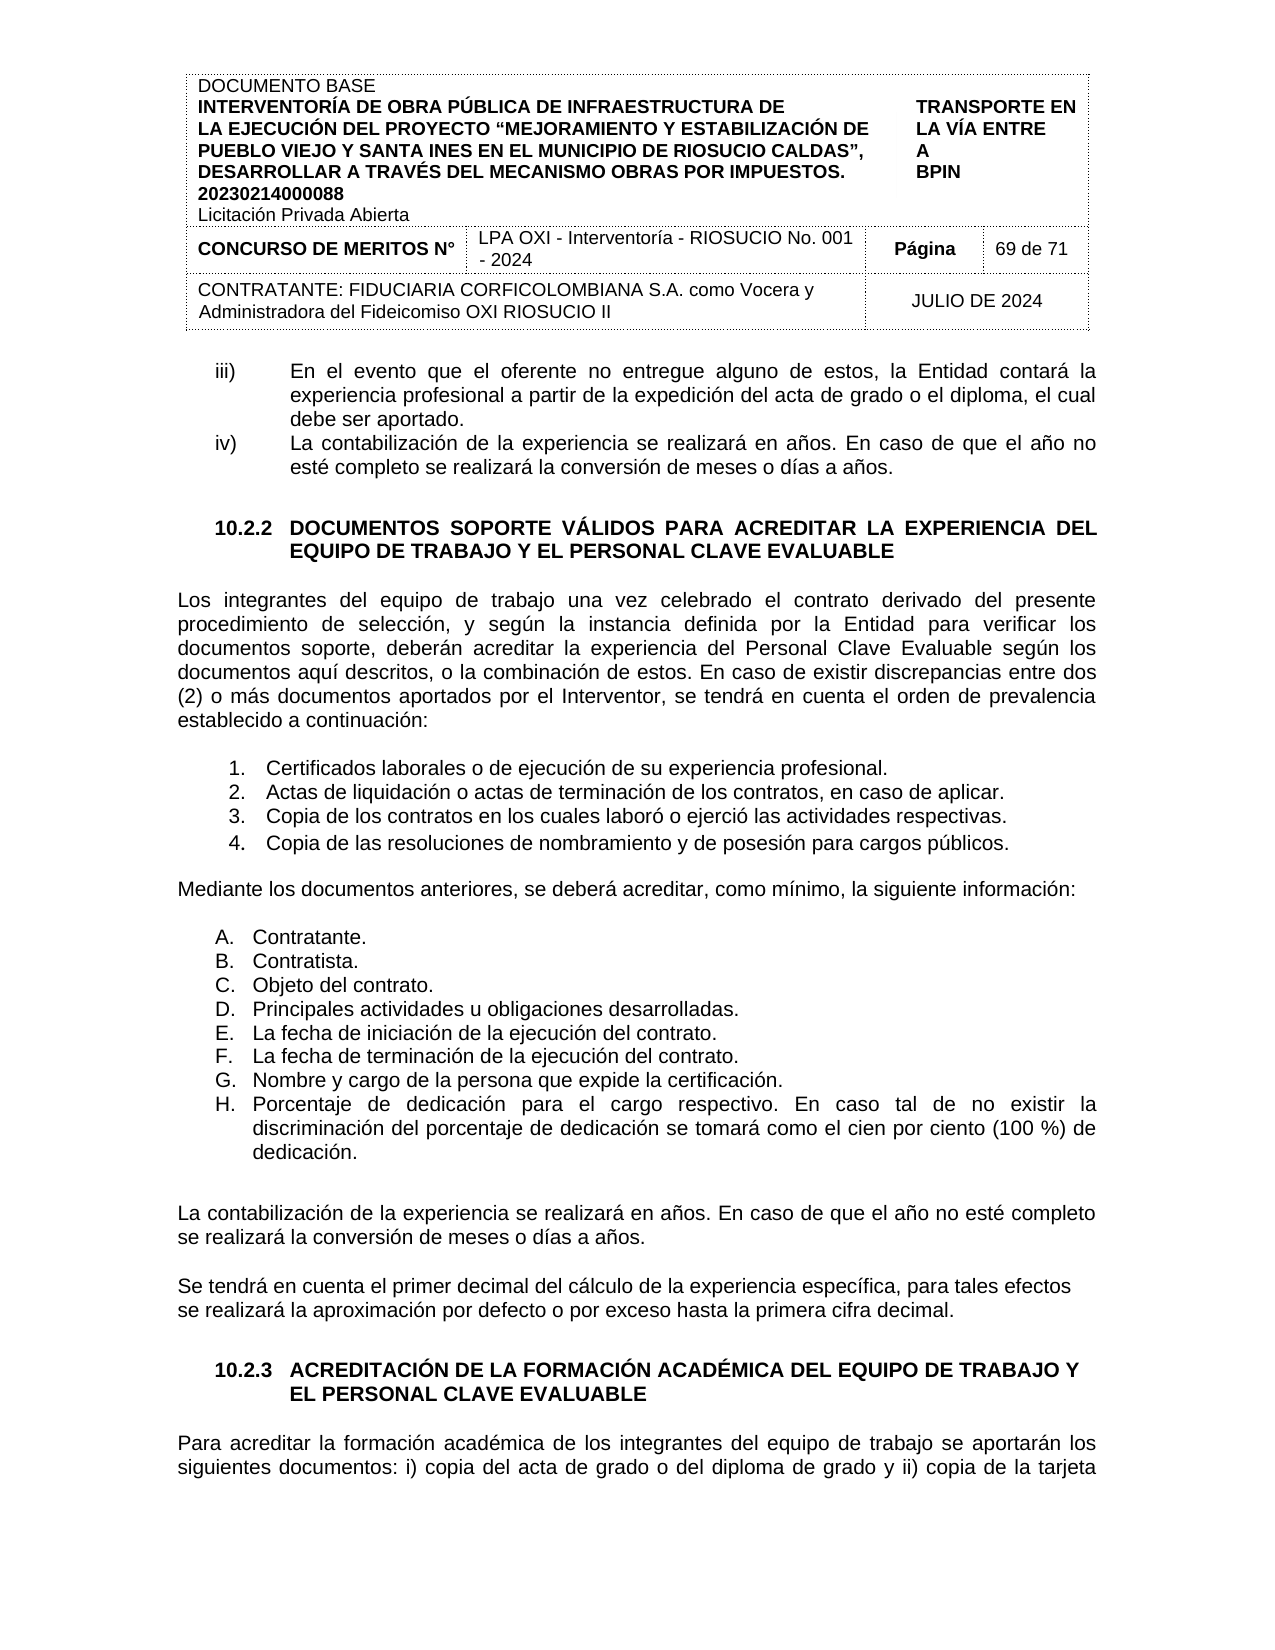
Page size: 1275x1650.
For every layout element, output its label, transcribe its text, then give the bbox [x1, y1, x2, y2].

list ACREDITACIÓN DE LA FORMACIÓN ACADÉMICA DEL EQUIPO DE TRABAJO Y EL PERSONAL CLAVE EVALUABLE [214, 1358, 1098, 1406]
list Principales actividades u obligaciones desarrolladas. [215, 996, 1098, 1020]
list La fecha de terminación de la ejecución del contrato. [215, 1044, 1098, 1068]
list Porcentaje de dedicación para el cargo respectivo. En caso tal de no existir la discriminación del porcentaje de dedicación se tomará como el cien por ciento (100 %) de dedicación. [215, 1092, 1098, 1164]
text Se tendrá en cuenta el primer decimal del cálculo de la experiencia específica, para tales efectos se realizará la aproximación por defecto o por exceso hasta la primera cifra decimal. [177, 1273, 1098, 1321]
list Objeto del contrato. [215, 972, 1098, 996]
list Contratista. [215, 948, 1098, 972]
list Copia de las resoluciones de nombramiento y de posesión para cargos públicos. [228, 828, 1098, 856]
text La contabilización de la experiencia se realizará en años. En caso de que el año no esté completo se realizará la conversión de meses o días a años. [177, 1201, 1098, 1248]
list Copia de los contratos en los cuales laboró o ejerció las actividades respectivas. [228, 804, 1098, 828]
text Los integrantes del equipo de trabajo una vez celebrado el contrato derivado del presente procedimiento de selección, y según la instancia definida por la Entidad para verificar los documentos soporte, deberán acreditar la experiencia del Personal Clave Evaluable según los documentos aquí descritos, o la combinación de estos. En caso de existir discrepancias entre dos (2) o más documentos aportados por el Interventor, se tendrá en cuenta el orden de prevalencia establecido a continuación: [177, 588, 1098, 732]
list La contabilización de la experiencia se realizará en años. En caso de que el año no esté completo se realizará la conversión de meses o días a años. [215, 431, 1098, 479]
list Contratante. [215, 924, 1098, 948]
list DOCUMENTOS SOPORTE VÁLIDOS PARA ACREDITAR LA EXPERIENCIA DEL EQUIPO DE TRABAJO Y EL PERSONAL CLAVE EVALUABLE [214, 515, 1098, 563]
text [177, 1431, 1098, 1479]
list Certificados laborales o de ejecución de su experiencia profesional. [228, 756, 1098, 780]
list Actas de liquidación o actas de terminación de los contratos, en caso de aplicar. [228, 780, 1098, 804]
list La fecha de iniciación de la ejecución del contrato. [215, 1020, 1098, 1044]
list Nombre y cargo de la persona que expide la certificación. [215, 1068, 1098, 1092]
list En el evento que el oferente no entregue alguno de estos, la Entidad contará la experiencia profesional a partir de la expedición del acta de grado o el diploma, el cual debe ser aportado. [215, 359, 1098, 431]
text Mediante los documentos anteriores, se deberá acreditar, como mínimo, la siguiente información: [177, 877, 1098, 901]
